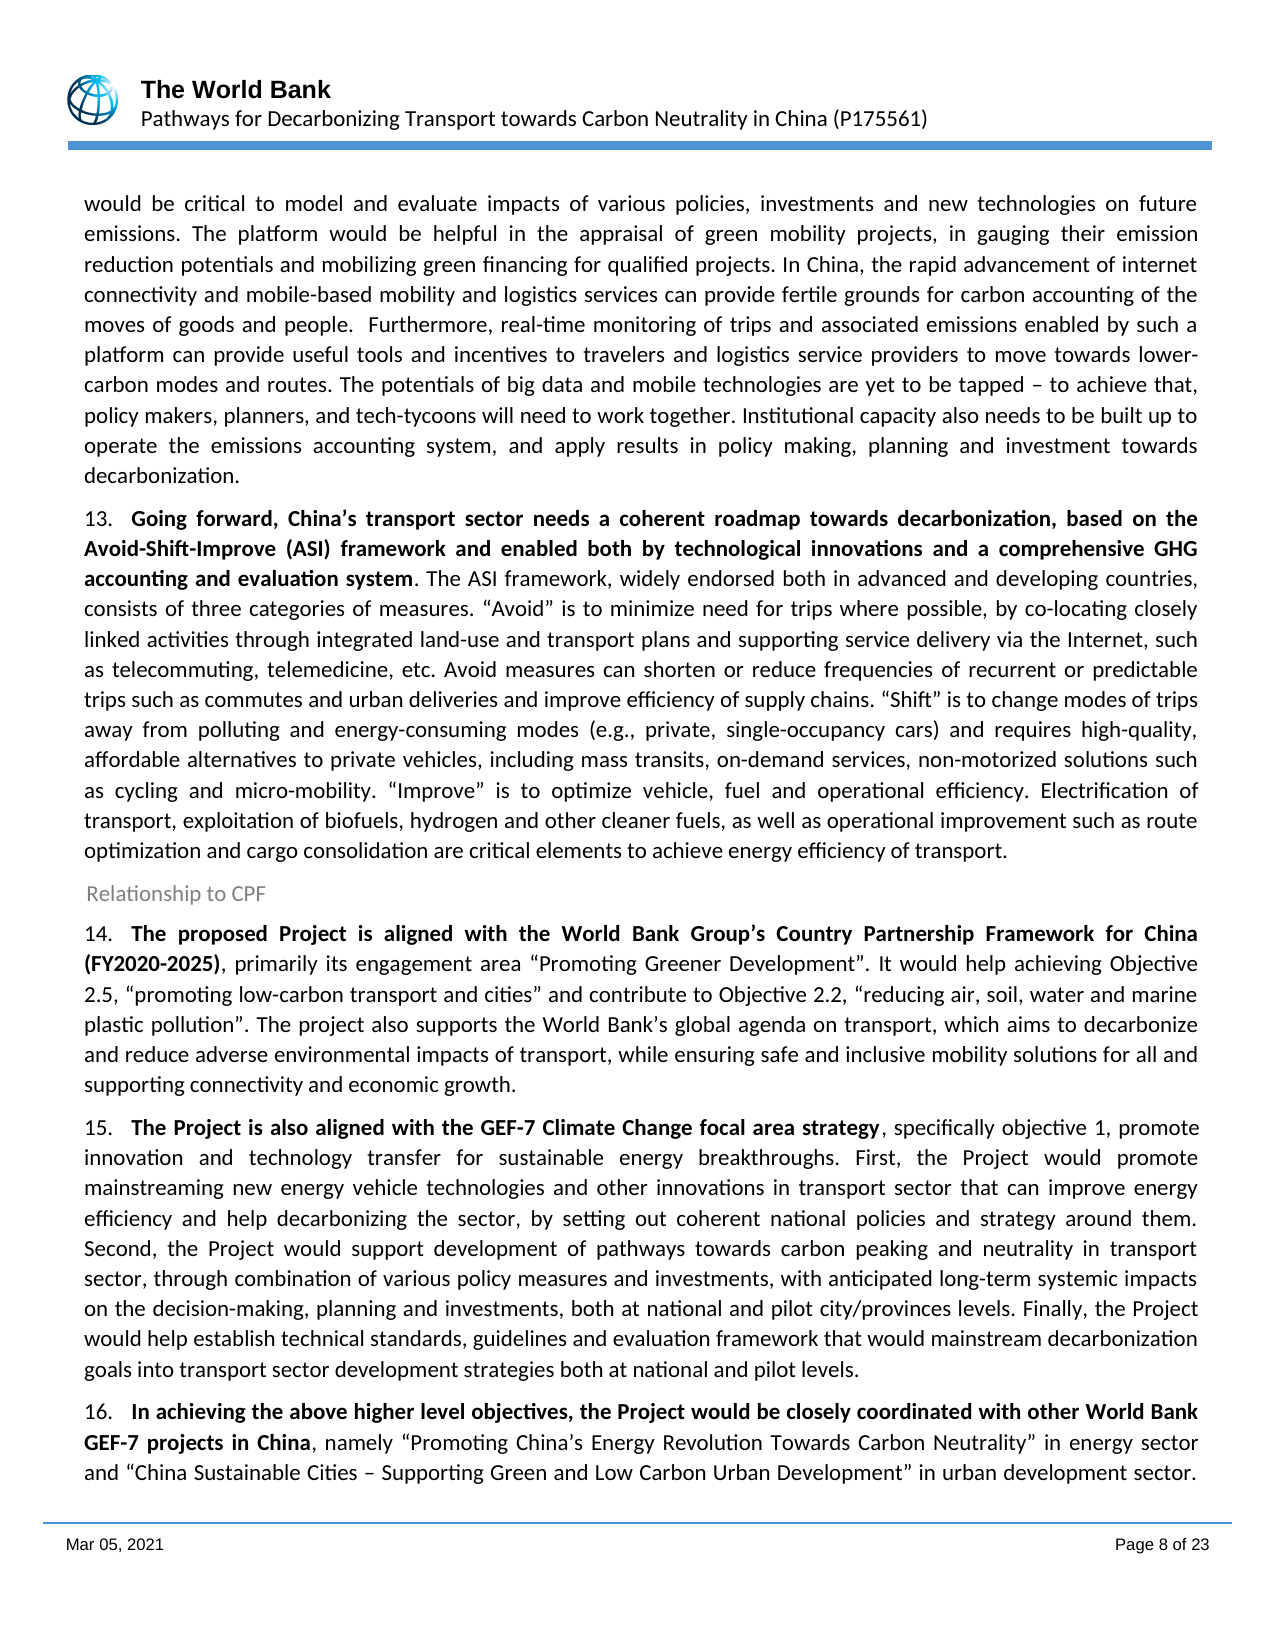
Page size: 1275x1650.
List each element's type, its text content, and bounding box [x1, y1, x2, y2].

picture [67, 75, 119, 125]
list The proposed Project is aligned with the World Bank Group’s Country Partnership Framework for China (FY2020-2025), primarily its engagement area “Promoting Greener Development”. It would help achieving Objective 2.5, “promoting low-carbon transport and cities” and contribute to Objective 2.2, “reducing air, soil, water and marine plastic pollution”. The project also supports the World Bank’s global agenda on transport, which aims to decarbonize and reduce adverse environmental impacts of transport, while ensuring safe and inclusive mobility solutions for all and supporting connectivity and economic growth. [84, 919, 1200, 1098]
picture [99, 75, 119, 113]
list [84, 189, 1200, 489]
list Going forward, China’s transport sector needs a coherent roadmap towards decarbonization, based on the Avoid-Shift-Improve (ASI) framework and enabled both by technological innovations and a comprehensive GHG accounting and evaluation system. The ASI framework, widely endorsed both in advanced and developing countries, consists of three categories of measures. “Avoid” is to minimize need for trips where possible, by co-locating closely linked activities through integrated land-use and transport plans and supporting service delivery via the Internet, such as telecommuting, telemedicine, etc. Avoid measures can shorten or reduce frequencies of recurrent or predictable trips such as commutes and urban deliveries and improve efficiency of supply chains. “Shift” is to change modes of trips away from polluting and energy-consuming modes (e.g., private, single-occupancy cars) and requires high-quality, affordable alternatives to private vehicles, including mass transits, on-demand services, non-motorized solutions such as cycling and micro-mobility. “Improve” is to optimize vehicle, fuel and operational efficiency. Electrification of transport, exploitation of biofuels, hydrogen and other cleaner fuels, as well as operational improvement such as route optimization and cargo consolidation are critical elements to achieve energy efficiency of transport. [84, 504, 1200, 864]
list The Project is also aligned with the GEF-7 Climate Change focal area strategy, specifically objective 1, promote innovation and technology transfer for sustainable energy breakthroughs. First, the Project would promote mainstreaming new energy vehicle technologies and other innovations in transport sector that can improve energy efficiency and help decarbonizing the sector, by setting out coherent national policies and strategy around them. Second, the Project would support development of pathways towards carbon peaking and neutrality in transport sector, through combination of various policy measures and investments, with anticipated long-term systemic impacts on the decision-making, planning and investments, both at national and pilot city/provinces levels. Finally, the Project would help establish technical standards, guidelines and evaluation framework that would mainstream decarbonization goals into transport sector development strategies both at national and pilot levels. [84, 1113, 1200, 1383]
picture [83, 83, 91, 90]
table_header Relationship to CPF [75, 879, 1209, 907]
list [84, 1397, 1200, 1486]
picture [91, 86, 97, 94]
